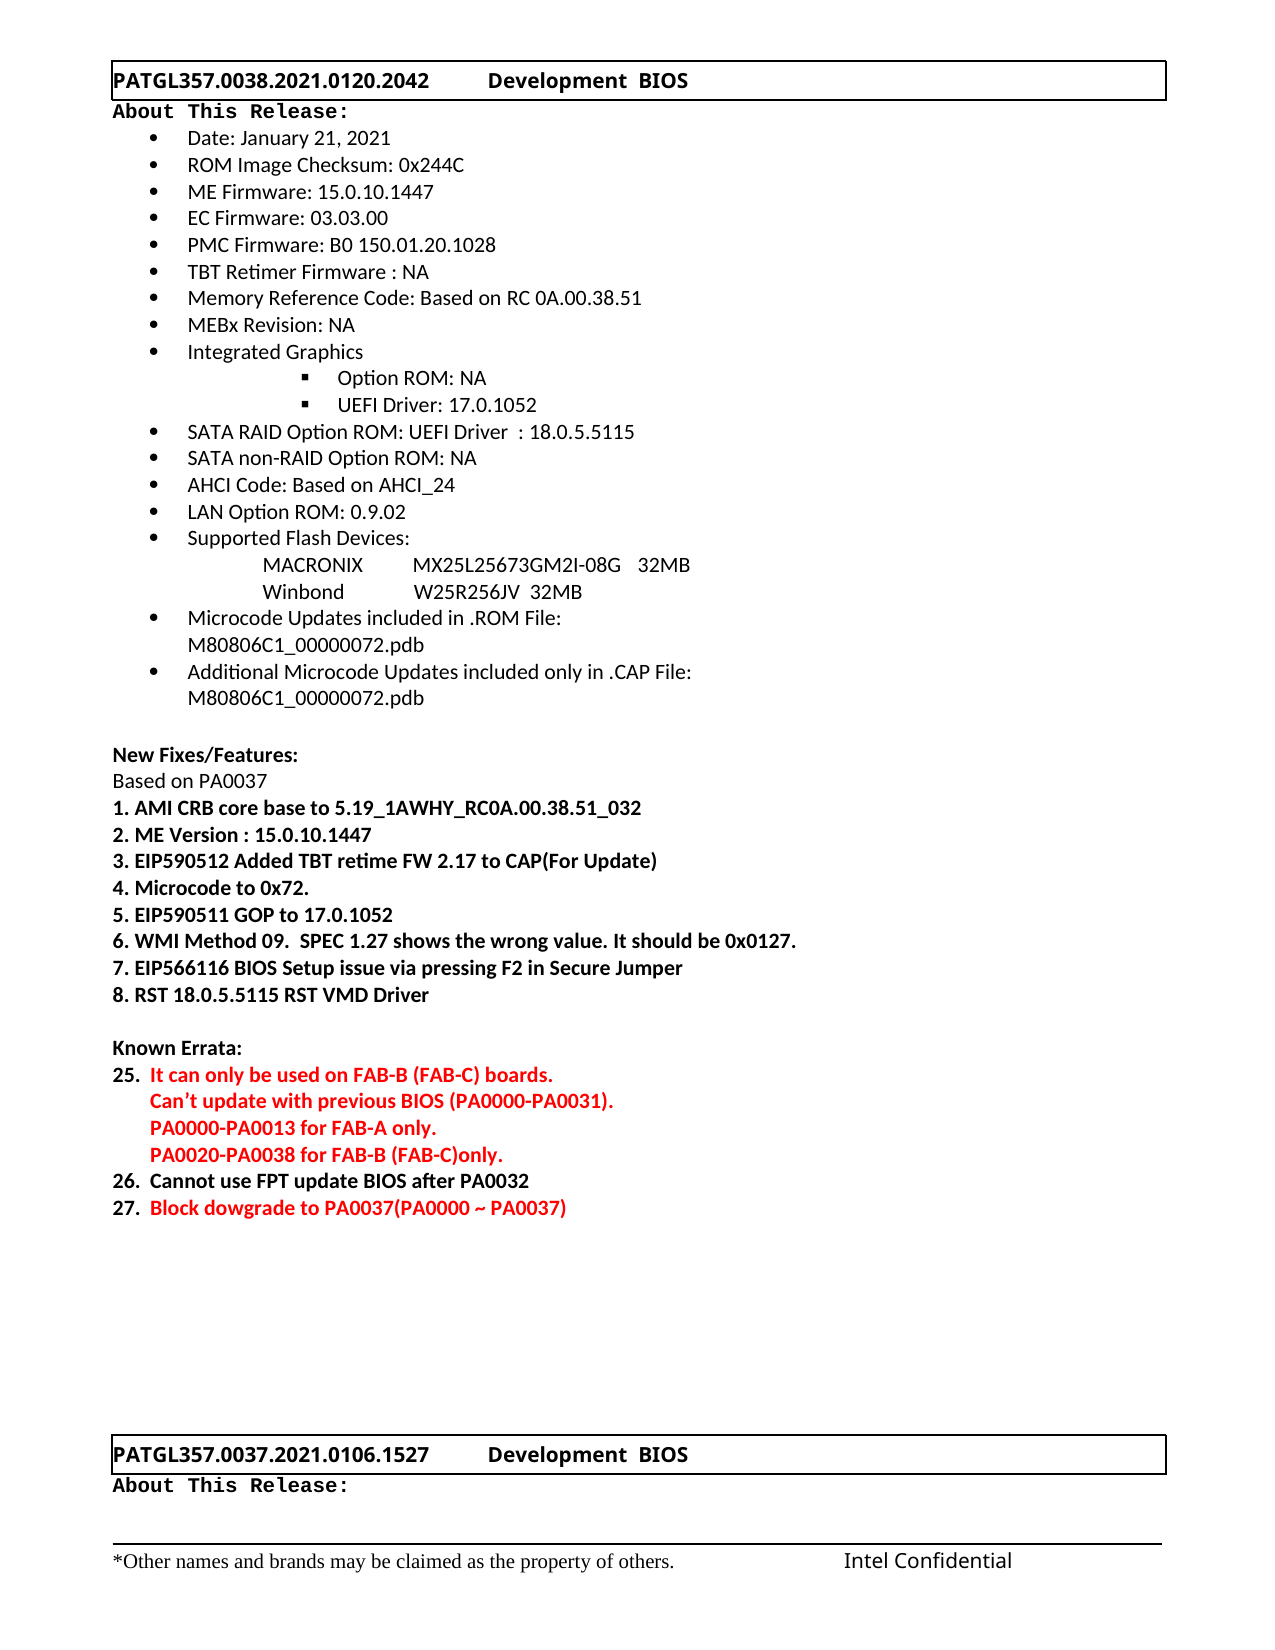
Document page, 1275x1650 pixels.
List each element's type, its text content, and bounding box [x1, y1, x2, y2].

list TBT Retimer Firmware : NA [150, 258, 1162, 284]
list Additional Microcode Updates included only in .CAP File: [150, 658, 1162, 684]
text Can’t update with previous BIOS (PA0000-PA0031). [150, 1088, 1162, 1114]
text 5. EIP590511 GOP to 17.0.1052 [112, 901, 1162, 928]
list SATA non-RAID Option ROM: NA [150, 444, 1162, 471]
list ME Firmware: 15.0.10.1447 [150, 178, 1162, 204]
list Cannot use FPT update BIOS after PA0032 [112, 1168, 1162, 1194]
text 1. AMI CRB core base to 5.19_1AWHY_RC0A.00.38.51_032 [112, 794, 1162, 821]
list Option ROM: NA [300, 364, 1162, 391]
text 6. WMI Method 09. SPEC 1.27 shows the wrong value. It should be 0x0127. [112, 928, 1162, 954]
list Microcode Updates included in .ROM File: [150, 604, 1162, 631]
text MACRONIX MX25L25673GM2I-08G 32MB [262, 551, 1162, 578]
text New Fixes/Features: [112, 741, 1162, 768]
text About This Release: [112, 101, 1125, 124]
list PMC Firmware: B0 150.01.20.1028 [150, 231, 1162, 258]
text 3. EIP590512 Added TBT retime FW 2.17 to CAP(For Update) [112, 848, 1162, 874]
text PA0000-PA0013 for FAB-A only. [150, 1114, 1162, 1141]
text M80806C1_00000072.pdb [150, 631, 1162, 658]
subtitle PATGL357.0037.2021.0106.1527 Development BIOS [113, 1436, 1165, 1473]
list It can only be used on FAB-B (FAB-C) boards. [112, 1061, 1162, 1088]
list ROM Image Checksum: 0x244C [150, 151, 1162, 178]
text Winbond W25R256JV 32MB [262, 578, 1162, 604]
list MEBx Revision: NA [150, 311, 1162, 338]
list UEFI Driver: 17.0.1052 [300, 391, 1162, 418]
text 4. Microcode to 0x72. [112, 874, 1162, 901]
text M80806C1_00000072.pdb [187, 684, 1162, 711]
list Block dowgrade to PA0037(PA0000 ~ PA0037) [112, 1194, 1162, 1221]
list EC Firmware: 03.03.00 [150, 204, 1162, 231]
list Date: January 21, 2021 [150, 124, 1162, 151]
list Memory Reference Code: Based on RC 0A.00.38.51 [150, 284, 1162, 311]
subtitle PATGL357.0038.2021.0120.2042 Development BIOS [113, 62, 1165, 99]
list AHCI Code: Based on AHCI_24 [150, 471, 1162, 498]
text 7. EIP566116 BIOS Setup issue via pressing F2 in Secure Jumper [112, 954, 1162, 981]
list SATA RAID Option ROM: UEFI Driver : 18.0.5.5115 [150, 418, 1162, 444]
text Known Errata: [112, 1034, 1162, 1061]
list Supported Flash Devices: [150, 524, 1162, 551]
text 2. ME Version : 15.0.10.1447 [112, 821, 1162, 848]
list LAN Option ROM: 0.9.02 [150, 498, 1162, 524]
text About This Release: [112, 1475, 1125, 1499]
text 8. RST 18.0.5.5115 RST VMD Driver [112, 981, 1162, 1008]
text PA0020-PA0038 for FAB-B (FAB-C)only. [150, 1141, 1162, 1168]
text Based on PA0037 [112, 768, 1162, 794]
list Integrated Graphics [150, 338, 1162, 364]
